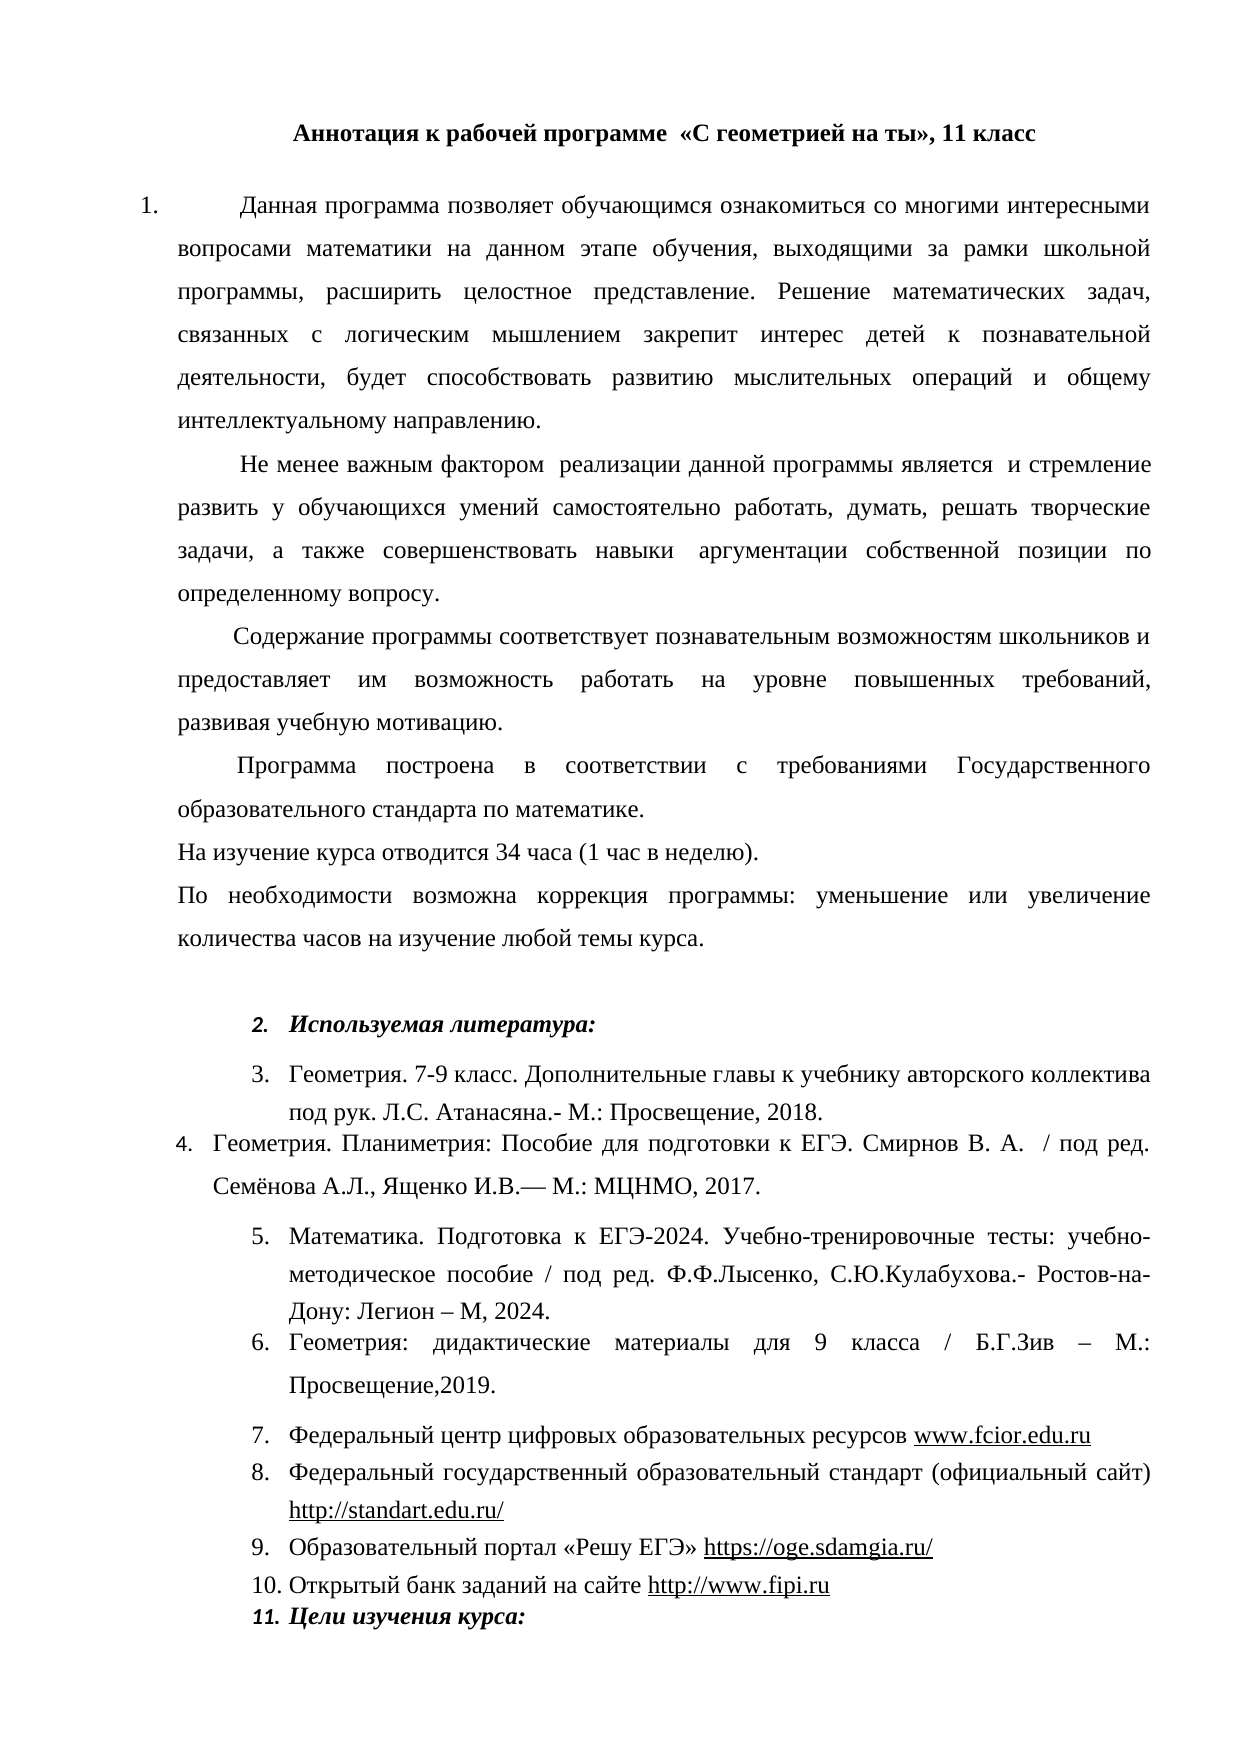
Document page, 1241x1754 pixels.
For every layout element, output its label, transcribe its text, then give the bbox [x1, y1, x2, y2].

text По необходимости возможна коррекция программы: уменьшение или увеличение количества часов на изучение любой темы курса. [177, 880, 1152, 952]
list Содержание программы соответствует познавательным возможностям школьников и предоставляет им возможность работать на уровне повышенных требований, развивая учебную мотивацию. [177, 621, 1152, 736]
list Математика. Подготовка к ЕГЭ-2024. Учебно-тренировочные тесты: учебно-методическое пособие / под ред. Ф.Ф.Лысенко, С.Ю.Кулабухова.- Ростов-на-Дону: Легион – М, 2024. [251, 1214, 1152, 1327]
list Геометрия: дидактические материалы для 9 класса / Б.Г.Зив – М.: Просвещение,2019. [251, 1327, 1152, 1399]
list Используемая литература: [251, 1009, 1152, 1038]
text Программа построена в соответствии с требованиями Государственного образовательного стандарта по математике. [177, 751, 1152, 822]
text Аннотация к рабочей программе «С геометрией на ты», 11 класс [177, 118, 1152, 147]
text На изучение курса отводится 34 часа (1 час в неделю). [177, 837, 1152, 866]
list Федеральный государственный образовательный стандарт (официальный сайт) http://standart.edu.ru/ [251, 1451, 1152, 1526]
list Цели изучения курса: [251, 1601, 1152, 1630]
list Данная программа позволяет обучающимся ознакомиться со многими интересными вопросами математики на данном этапе обучения, выходящими за рамки школьной программы, расширить целостное представление. Решение математических задач, связанных с логическим мышлением закрепит интерес детей к познавательной деятельности, будет способствовать развитию мыслительных операций и общему интеллектуальному направлению. [140, 190, 1152, 434]
list Открытый банк заданий на сайте http://www.fipi.ru [251, 1563, 1152, 1601]
list Геометрия. 7-9 класс. Дополнительные главы к учебнику авторского коллектива под рук. Л.С. Атанасяна.- М.: Просвещение, 2018. [251, 1053, 1152, 1128]
list Образовательный портал «Решу ЕГЭ» https://oge.sdamgia.ru/ [251, 1526, 1152, 1563]
list Не менее важным фактором реализации данной программы является и стремление развить у обучающихся умений самостоятельно работать, думать, решать творческие задачи, а также совершенствовать навыки аргументации собственной позиции по определенному вопросу. [177, 449, 1152, 607]
list Федеральный центр цифровых образовательных ресурсов www.fcior.edu.ru [251, 1413, 1152, 1451]
list Геометрия. Планиметрия: Пособие для подготовки к ЕГЭ. Смирнов В. А. / под ред. Семёнова А.Л., Ященко И.В.— М.: МЦНМО, 2017. [175, 1128, 1152, 1200]
